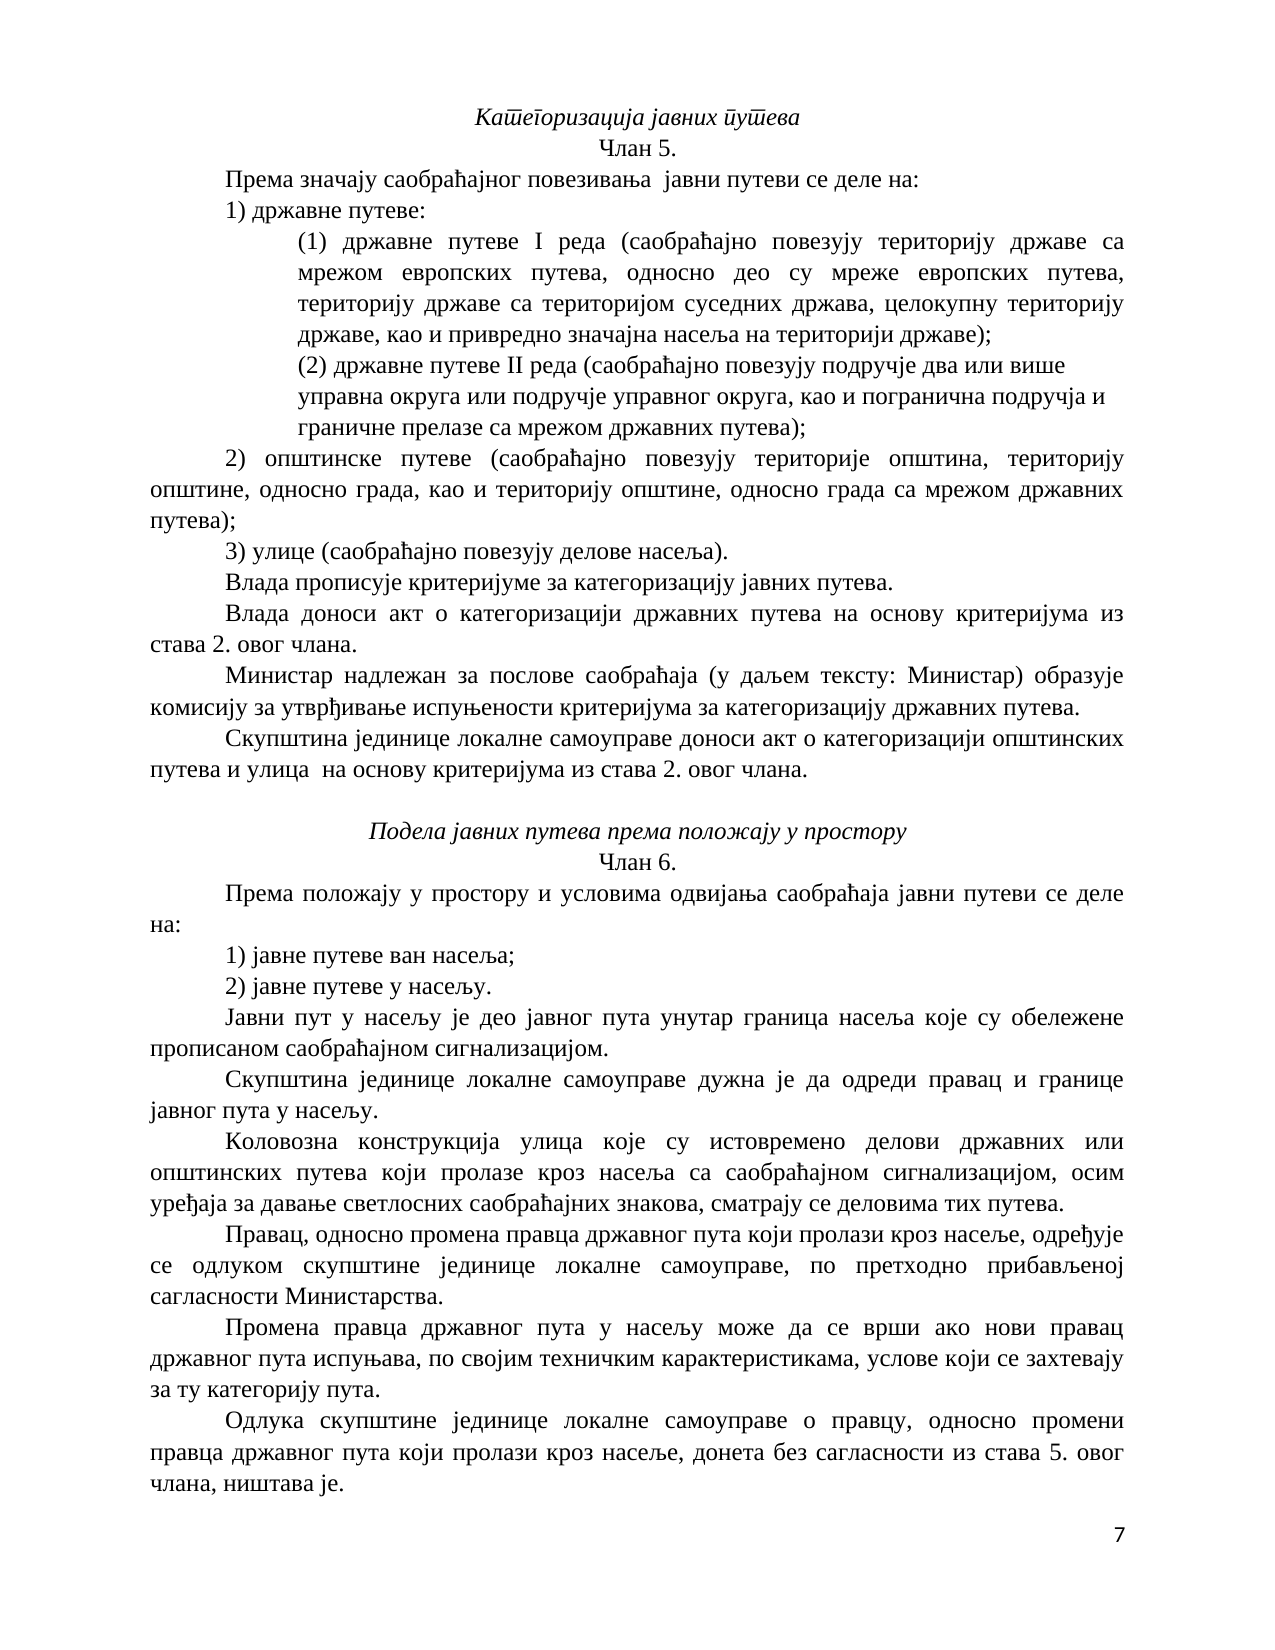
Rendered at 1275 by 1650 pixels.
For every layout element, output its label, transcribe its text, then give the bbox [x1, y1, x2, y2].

text 2) јавне путеве у насељу. [150, 971, 1125, 1000]
text 1) јавне путеве ван насеља; [150, 940, 1125, 969]
text Коловозна конструкција улица које су истовремено делови државних или општинских путева који пролазе кроз насеља са саобраћајном сигнализацијом, осим уређаја за давање светлосних саобраћајних знакова, сматрају се деловима тих путева. [150, 1126, 1125, 1217]
text Скупштина јединице локалне самоуправе доноси акт о категоризацији општинских путева и улица на основу критеријума из става 2. овог члана. [150, 723, 1125, 782]
text Влада доноси акт о категоризацији државних путева на основу критеријума из става 2. овог члана. [150, 598, 1125, 658]
list државне путеве II реда (саобраћајно повезују подручје два или више управна округа или подручје управног округа, као и погранична подручја и граничне прелазе са мрежом државних путева); [298, 350, 1125, 441]
list државне путеве I реда (саобраћајно повезују територију државе са мрежом европских путева, односно део су мреже европских путева, територију државе са територијом суседних држава, целокупну територију државе, као и привредно значајна насеља на територији државе); [298, 226, 1125, 348]
text Члан 6. [150, 847, 1125, 876]
text Према значају саобраћајног повезивања јавни путеви се деле на: [150, 164, 1125, 193]
text Јавни пут у насељу је део јавног пута унутар граница насеља које су обележене прописаном саобраћајном сигнализацијом. [150, 1002, 1125, 1062]
text Правац, односно промена правца државног пута који пролази кроз насеље, одређује се одлуком скупштине јединице локалне самоуправе, по претходно прибављеној сагласности Министарства. [150, 1219, 1125, 1310]
text Категоризација јавних путева [150, 102, 1125, 131]
text Промена правца државног пута у насељу може да се врши ако нови правац државног пута испуњава, по својим техничким карактеристикама, услове који се захтевају за ту категорију пута. [150, 1312, 1125, 1403]
text 1) државне путеве: [150, 195, 1125, 224]
text Члан 5. [150, 133, 1125, 162]
text Одлука скупштине јединице локалне самоуправе о правцу, односно промени правца државног пута који пролази кроз насеље, донета без сагласности из става 5. овог члана, ништава је. [150, 1406, 1125, 1496]
text 2) општинске путеве (саобраћајно повезују територије општина, територију општине, односно града, као и територију општине, односно града са мрежом државних путева); [150, 443, 1125, 534]
text 3) улице (саобраћајно повезују делове насеља). [150, 536, 1125, 565]
text Према положају у простору и условима одвијања саобраћаја јавни путеви се деле на: [150, 878, 1125, 938]
text Министар надлежан за послове саобраћаја (у даљем тексту: Министар) образује комисију за утврђивање испуњености критеријума за категоризацију државних путева. [150, 661, 1125, 720]
text Скупштина јединице локалне самоуправе дужна је да одреди правац и границе јавног пута у насељу. [150, 1064, 1125, 1124]
text Влада прописује критеријуме за категоризацију јавних путева. [150, 567, 1125, 596]
text Подела јавних путева према положају у простору [150, 816, 1125, 844]
